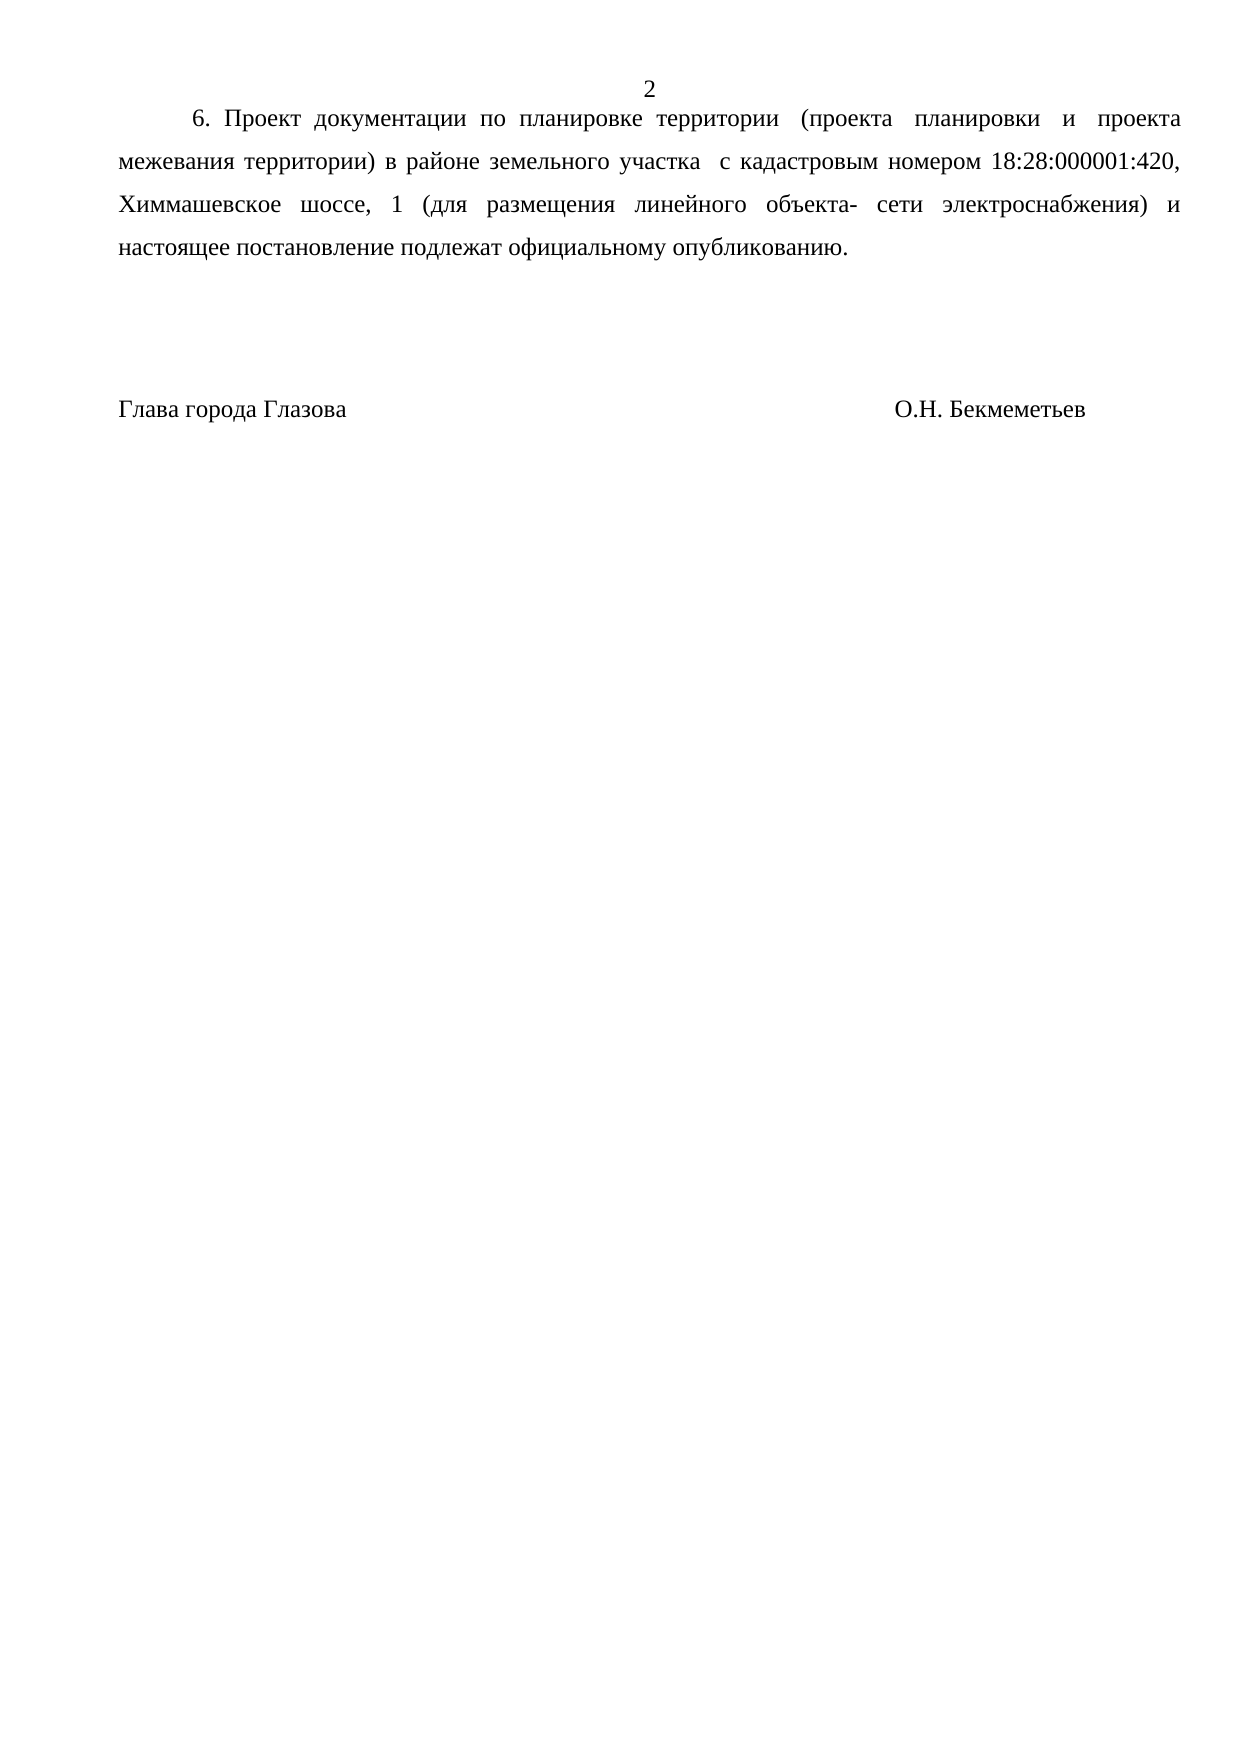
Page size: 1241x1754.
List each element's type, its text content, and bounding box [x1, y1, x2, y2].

text Глава города Глазова О.Н. Бекмеметьев [118, 394, 1181, 423]
text 6. Проект документации по планировке территории (проекта планировки и проекта межевания территории) в районе земельного участка с кадастровым номером 18:28:000001:420, Химмашевское шоссе, 1 (для размещения линейного объекта- сети электроснабжения) и настоящее постановление подлежат официальному опубликованию. [118, 103, 1181, 261]
